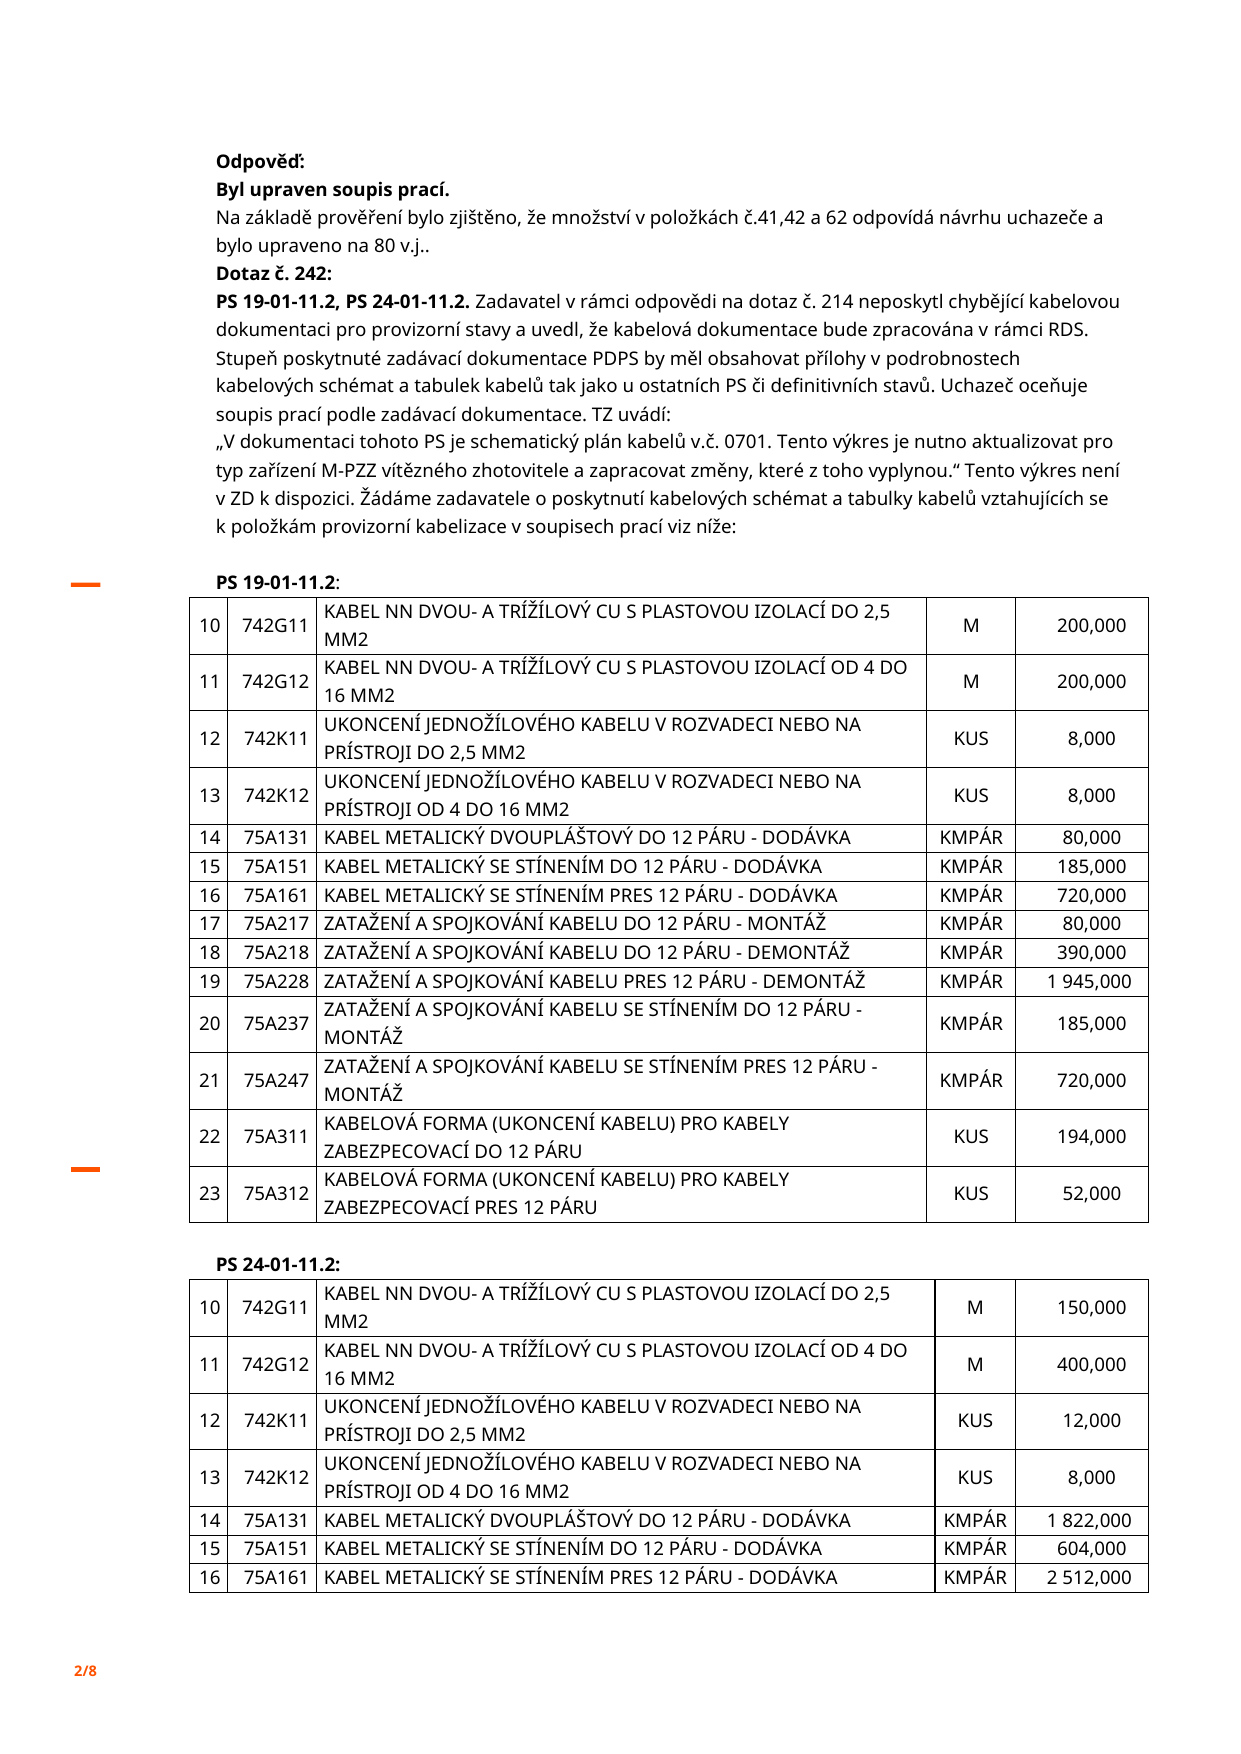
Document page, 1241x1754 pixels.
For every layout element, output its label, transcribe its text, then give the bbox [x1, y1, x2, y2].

table_cell 75A161 [228, 882, 316, 909]
table_cell UKONCENÍ JEDNOŽÍLOVÉHO KABELU V ROZVADECI NEBO NA PRÍSTROJI OD 4 DO 16 MM2 [317, 1450, 934, 1506]
table_cell KABEL NN DVOU- A TRÍŽÍLOVÝ CU S PLASTOVOU IZOLACÍ OD 4 DO 16 MM2 [317, 1337, 934, 1393]
table_header 150,000 [1016, 1280, 1148, 1336]
table_cell 720,000 [1016, 882, 1148, 909]
table_cell 8,000 [1016, 768, 1148, 824]
table_cell 14 [190, 1507, 227, 1534]
table_cell 80,000 [1016, 911, 1148, 938]
table_cell 604,000 [1016, 1536, 1148, 1563]
table_cell 75A217 [228, 911, 316, 938]
table_cell 742K12 [228, 1450, 316, 1506]
table_cell 75A237 [228, 997, 316, 1052]
table_cell KUS [927, 711, 1015, 767]
table_cell 75A131 [228, 825, 316, 852]
table_header 10 [190, 598, 227, 654]
text Na základě prověření bylo zjištěno, že množství v položkách č.41,42 a 62 odpovídá návrhu uchazeče a bylo upraveno na 80 v.j.. [216, 205, 1122, 258]
table_cell M [936, 1337, 1015, 1393]
table_cell 20 [190, 997, 227, 1052]
text Byl upraven soupis prací. [216, 177, 1122, 202]
table_cell KMPÁR [927, 1053, 1015, 1109]
table_cell 16 [190, 882, 227, 909]
table_cell ZATAŽENÍ A SPOJKOVÁNÍ KABELU PRES 12 PÁRU - DEMONTÁŽ [317, 968, 926, 996]
table_cell 75A311 [228, 1110, 316, 1166]
table_cell 22 [190, 1110, 227, 1166]
table_cell KMPÁR [936, 1564, 1015, 1592]
table_cell KMPÁR [936, 1536, 1015, 1563]
table_cell 14 [190, 825, 227, 852]
table_cell KUS [936, 1394, 1015, 1449]
table_cell 75A151 [228, 1536, 316, 1563]
table_cell UKONCENÍ JEDNOŽÍLOVÉHO KABELU V ROZVADECI NEBO NA PRÍSTROJI OD 4 DO 16 MM2 [317, 768, 926, 824]
table_cell KABELOVÁ FORMA (UKONCENÍ KABELU) PRO KABELY ZABEZPECOVACÍ PRES 12 PÁRU [317, 1167, 926, 1222]
table_cell 13 [190, 1450, 227, 1506]
table_cell KUS [927, 768, 1015, 824]
table_cell 52,000 [1016, 1167, 1148, 1222]
table_cell KABELOVÁ FORMA (UKONCENÍ KABELU) PRO KABELY ZABEZPECOVACÍ DO 12 PÁRU [317, 1110, 926, 1166]
table_cell 75A228 [228, 968, 316, 996]
table_cell KUS [927, 1110, 1015, 1166]
text Dotaz č. 242: [216, 261, 1122, 286]
text PS 19-01-11.2, PS 24-01-11.2. Zadavatel v rámci odpovědi na dotaz č. 214 neposkytl chybějící kabelovou dokumentaci pro provizorní stavy a uvedl, že kabelová dokumentace bude zpracována v rámci RDS. Stupeň poskytnuté zadávací dokumentace PDPS by měl obsahovat přílohy v podrobnostech kabelových schémat a tabulek kabelů tak jako u ostatních PS či definitivních stavů. Uchazeč oceňuje soupis prací podle zadávací dokumentace. TZ uvádí: [216, 289, 1122, 426]
table_cell 2 512,000 [1016, 1564, 1148, 1592]
table_cell KUS [927, 1167, 1015, 1222]
table_cell 19 [190, 968, 227, 996]
table_cell KABEL METALICKÝ SE STÍNENÍM PRES 12 PÁRU - DODÁVKA [317, 1564, 934, 1592]
table_cell 80,000 [1016, 825, 1148, 852]
table_cell 400,000 [1016, 1337, 1148, 1393]
table_cell UKONCENÍ JEDNOŽÍLOVÉHO KABELU V ROZVADECI NEBO NA PRÍSTROJI DO 2,5 MM2 [317, 1394, 934, 1449]
table_cell KMPÁR [927, 825, 1015, 852]
text „V dokumentaci tohoto PS je schematický plán kabelů v.č. 0701. Tento výkres je nutno aktualizovat pro typ zařízení M-PZZ vítězného zhotovitele a zapracovat změny, které z toho vyplynou.“ Tento výkres není v ZD k dispozici. Žádáme zadavatele o poskytnutí kabelových schémat a tabulky kabelů vztahujících se k položkám provizorní kabelizace v soupisech prací viz níže: [216, 429, 1122, 538]
text PS 19-01-11.2: [216, 569, 1122, 594]
table_cell 720,000 [1016, 1053, 1148, 1109]
table_cell 75A247 [228, 1053, 316, 1109]
table_cell 742G12 [228, 1337, 316, 1393]
table_cell ZATAŽENÍ A SPOJKOVÁNÍ KABELU DO 12 PÁRU - MONTÁŽ [317, 911, 926, 938]
table_cell KMPÁR [927, 997, 1015, 1052]
table_cell KABEL METALICKÝ SE STÍNENÍM DO 12 PÁRU - DODÁVKA [317, 1536, 934, 1563]
table_cell 15 [190, 853, 227, 881]
table_cell 75A161 [228, 1564, 316, 1592]
table_cell KUS [936, 1450, 1015, 1506]
table_cell KMPÁR [927, 853, 1015, 881]
table_cell 12 [190, 711, 227, 767]
table_cell 75A312 [228, 1167, 316, 1222]
text PS 24-01-11.2: [216, 1251, 1122, 1277]
table_cell 742K11 [228, 1394, 316, 1449]
table_cell ZATAŽENÍ A SPOJKOVÁNÍ KABELU SE STÍNENÍM PRES 12 PÁRU - MONTÁŽ [317, 1053, 926, 1109]
table_cell 75A131 [228, 1507, 316, 1534]
table_cell 12,000 [1016, 1394, 1148, 1449]
table_header KABEL NN DVOU- A TRÍŽÍLOVÝ CU S PLASTOVOU IZOLACÍ DO 2,5 MM2 [317, 598, 926, 654]
table_header M [936, 1280, 1015, 1336]
table_header 10 [190, 1280, 227, 1336]
table_cell 1 822,000 [1016, 1507, 1148, 1534]
table_cell KMPÁR [927, 882, 1015, 909]
table_cell KABEL METALICKÝ SE STÍNENÍM DO 12 PÁRU - DODÁVKA [317, 853, 926, 881]
table_cell KMPÁR [936, 1507, 1015, 1534]
table_cell KMPÁR [927, 911, 1015, 938]
table_header KABEL NN DVOU- A TRÍŽÍLOVÝ CU S PLASTOVOU IZOLACÍ DO 2,5 MM2 [317, 1280, 934, 1336]
table_header 200,000 [1016, 598, 1148, 654]
table_cell KMPÁR [927, 968, 1015, 996]
table_cell UKONCENÍ JEDNOŽÍLOVÉHO KABELU V ROZVADECI NEBO NA PRÍSTROJI DO 2,5 MM2 [317, 711, 926, 767]
table_cell 185,000 [1016, 853, 1148, 881]
table_cell 23 [190, 1167, 227, 1222]
table_cell 742K12 [228, 768, 316, 824]
table_cell 75A151 [228, 853, 316, 881]
table_cell 8,000 [1016, 1450, 1148, 1506]
table_cell KMPÁR [927, 939, 1015, 967]
table_cell 1 945,000 [1016, 968, 1148, 996]
table_header 742G11 [228, 598, 316, 654]
table_header M [927, 598, 1015, 654]
table_cell 75A218 [228, 939, 316, 967]
table_cell 185,000 [1016, 997, 1148, 1052]
table_cell 200,000 [1016, 655, 1148, 710]
table_cell 11 [190, 1337, 227, 1393]
table_cell 21 [190, 1053, 227, 1109]
table_cell 15 [190, 1536, 227, 1563]
table_cell 8,000 [1016, 711, 1148, 767]
table_cell 390,000 [1016, 939, 1148, 967]
table_cell 18 [190, 939, 227, 967]
table_cell 742G12 [228, 655, 316, 710]
table_cell 11 [190, 655, 227, 710]
table_cell KABEL NN DVOU- A TRÍŽÍLOVÝ CU S PLASTOVOU IZOLACÍ OD 4 DO 16 MM2 [317, 655, 926, 710]
table_cell 17 [190, 911, 227, 938]
table_cell KABEL METALICKÝ SE STÍNENÍM PRES 12 PÁRU - DODÁVKA [317, 882, 926, 909]
table_cell 194,000 [1016, 1110, 1148, 1166]
table_header 742G11 [228, 1280, 316, 1336]
table_cell KABEL METALICKÝ DVOUPLÁŠTOVÝ DO 12 PÁRU - DODÁVKA [317, 825, 926, 852]
table_cell 13 [190, 768, 227, 824]
table_cell KABEL METALICKÝ DVOUPLÁŠTOVÝ DO 12 PÁRU - DODÁVKA [317, 1507, 934, 1534]
table_cell 16 [190, 1564, 227, 1592]
table_cell ZATAŽENÍ A SPOJKOVÁNÍ KABELU DO 12 PÁRU - DEMONTÁŽ [317, 939, 926, 967]
table_cell 12 [190, 1394, 227, 1449]
table_cell 742K11 [228, 711, 316, 767]
table_cell ZATAŽENÍ A SPOJKOVÁNÍ KABELU SE STÍNENÍM DO 12 PÁRU - MONTÁŽ [317, 997, 926, 1052]
table_cell M [927, 655, 1015, 710]
text Odpověď: [216, 149, 1122, 174]
